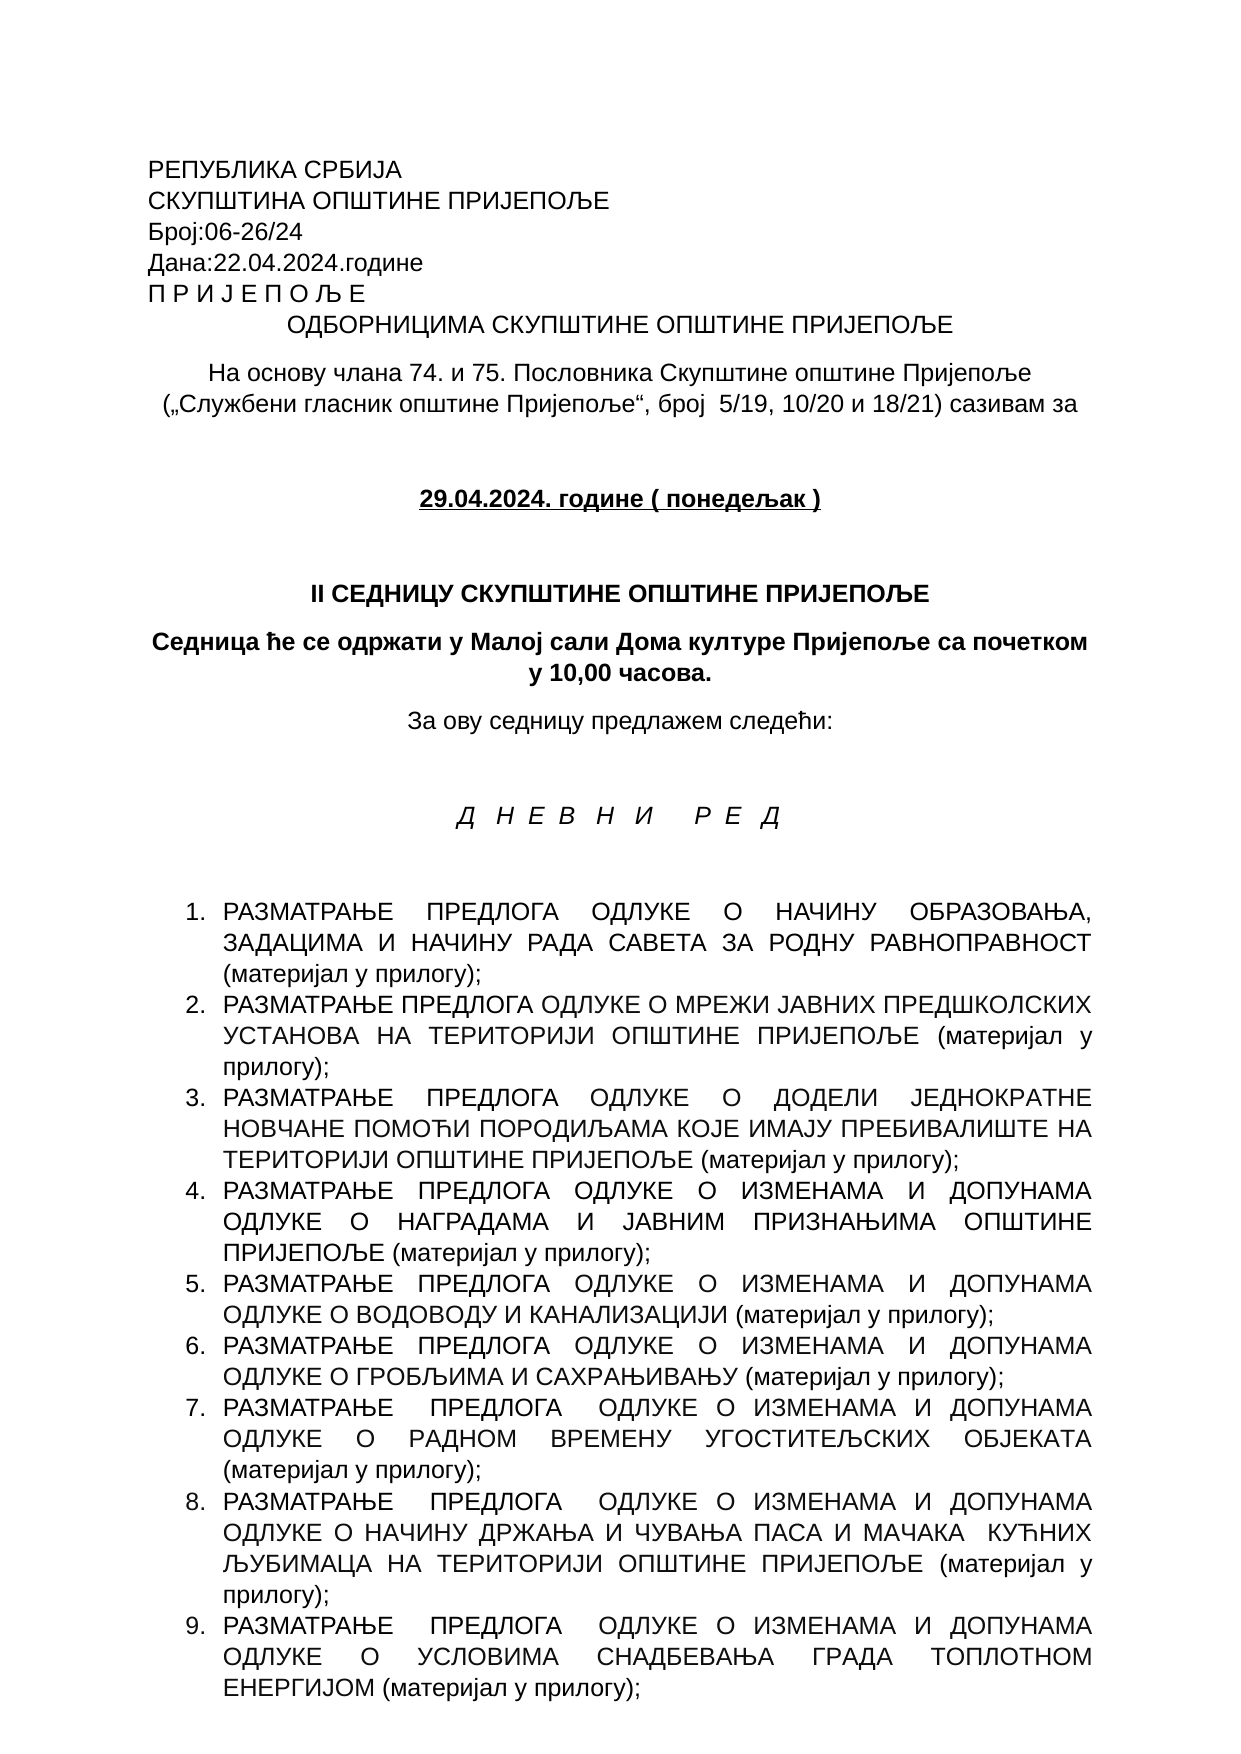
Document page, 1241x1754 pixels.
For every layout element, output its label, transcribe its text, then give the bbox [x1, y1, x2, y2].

text Д Н Е В Н И Р Е Д [148, 801, 1093, 830]
list РАЗМАТРАЊЕ ПРЕДЛОГА ОДЛУКЕ О ИЗМЕНАМА И ДОПУНАМА ОДЛУКЕ О НАЧИНУ ДРЖАЊА И ЧУВАЊА ПАСА И МАЧАКА КУЋНИХ ЉУБИМАЦА НА ТЕРИТОРИЈИ ОПШТИНЕ ПРИЈЕПОЉЕ (материјал у прилогу); [185, 1486, 1093, 1608]
text 29.04.2024. године ( понедељак ) [148, 484, 1093, 513]
text Број:06-26/24 [148, 217, 1093, 245]
text За ову седницу предлажем следећи: [148, 706, 1093, 734]
text РЕПУБЛИКА СРБИЈА [148, 154, 1093, 183]
text II СЕДНИЦУ СКУПШТИНЕ ОПШТИНЕ ПРИЈЕПОЉЕ [148, 579, 1093, 608]
list РАЗМАТРАЊЕ ПРЕДЛОГА ОДЛУКЕ О ДОДЕЛИ ЈЕДНОКРАТНЕ НОВЧАНЕ ПОМОЋИ ПОРОДИЉАМА КОЈЕ ИМАЈУ ПРЕБИВАЛИШТЕ НА ТЕРИТОРИЈИ ОПШТИНЕ ПРИЈЕПОЉЕ (материјал у прилогу); [185, 1083, 1093, 1174]
list РАЗМАТРАЊЕ ПРЕДЛОГА ОДЛУКЕ О ИЗМЕНАМА И ДОПУНАМА ОДЛУКЕ О ВОДОВОДУ И КАНАЛИЗАЦИЈИ (материјал у прилогу); [185, 1269, 1093, 1329]
text СКУПШТИНА ОПШТИНЕ ПРИЈЕПОЉЕ [148, 186, 1093, 214]
text Седница ће се одржати у Малој сали Дома културе Пријепоље са почетком у 10,00 часова. [148, 627, 1093, 687]
text ОДБОРНИЦИМА СКУПШТИНЕ ОПШТИНЕ ПРИЈЕПОЉЕ [148, 310, 1093, 338]
list РАЗМАТРАЊЕ ПРЕДЛОГА ОДЛУКЕ О ИЗМЕНАМА И ДОПУНАМА ОДЛУКЕ О НАГРАДАМА И ЈАВНИМ ПРИЗНАЊИМА ОПШТИНЕ ПРИЈЕПОЉЕ (материјал у прилогу); [185, 1176, 1093, 1267]
list РАЗМАТРАЊЕ ПРЕДЛОГА ОДЛУКЕ О НАЧИНУ ОБРАЗОВАЊА, ЗАДАЦИМА И НАЧИНУ РАДА САВЕТА ЗА РОДНУ РАВНОПРАВНОСТ (материјал у прилогу); [185, 897, 1093, 987]
text На основу члана 74. и 75. Пословника Скупштине општине Пријепоље („Службени гласник општине Пријепоље“, број 5/19, 10/20 и 18/21) сазивам за [148, 357, 1093, 417]
list РАЗМАТРАЊЕ ПРЕДЛОГА ОДЛУКЕ О ИЗМЕНАМА И ДОПУНАМА ОДЛУКЕ О УСЛОВИМА СНАДБЕВАЊА ГРАДA ТОПЛОТНОМ ЕНЕРГИЈОМ (материјал у прилогу); [185, 1611, 1093, 1701]
list РАЗМАТРАЊЕ ПРЕДЛОГА ОДЛУКЕ О МРЕЖИ ЈАВНИХ ПРЕДШКОЛСКИХ УСТАНОВА НА ТЕРИТОРИЈИ ОПШТИНЕ ПРИЈЕПОЉЕ (материјал у прилогу); [185, 990, 1093, 1081]
text Дана:22.04.2024.године [148, 248, 1093, 276]
list РАЗМАТРАЊЕ ПРЕДЛОГА ОДЛУКЕ О ИЗМЕНАМА И ДОПУНАМА ОДЛУКЕ О ГРОБЉИМА И САХРАЊИВАЊУ (материјал у прилогу); [185, 1331, 1093, 1391]
list РАЗМАТРАЊЕ ПРЕДЛОГА ОДЛУКЕ О ИЗМЕНАМА И ДОПУНАМА ОДЛУКЕ О РАДНОМ ВРЕМЕНУ УГОСТИТЕЉСКИХ ОБЈЕКАТА (материјал у прилогу); [185, 1393, 1093, 1484]
text П Р И Ј Е П О Љ Е [148, 279, 1093, 307]
